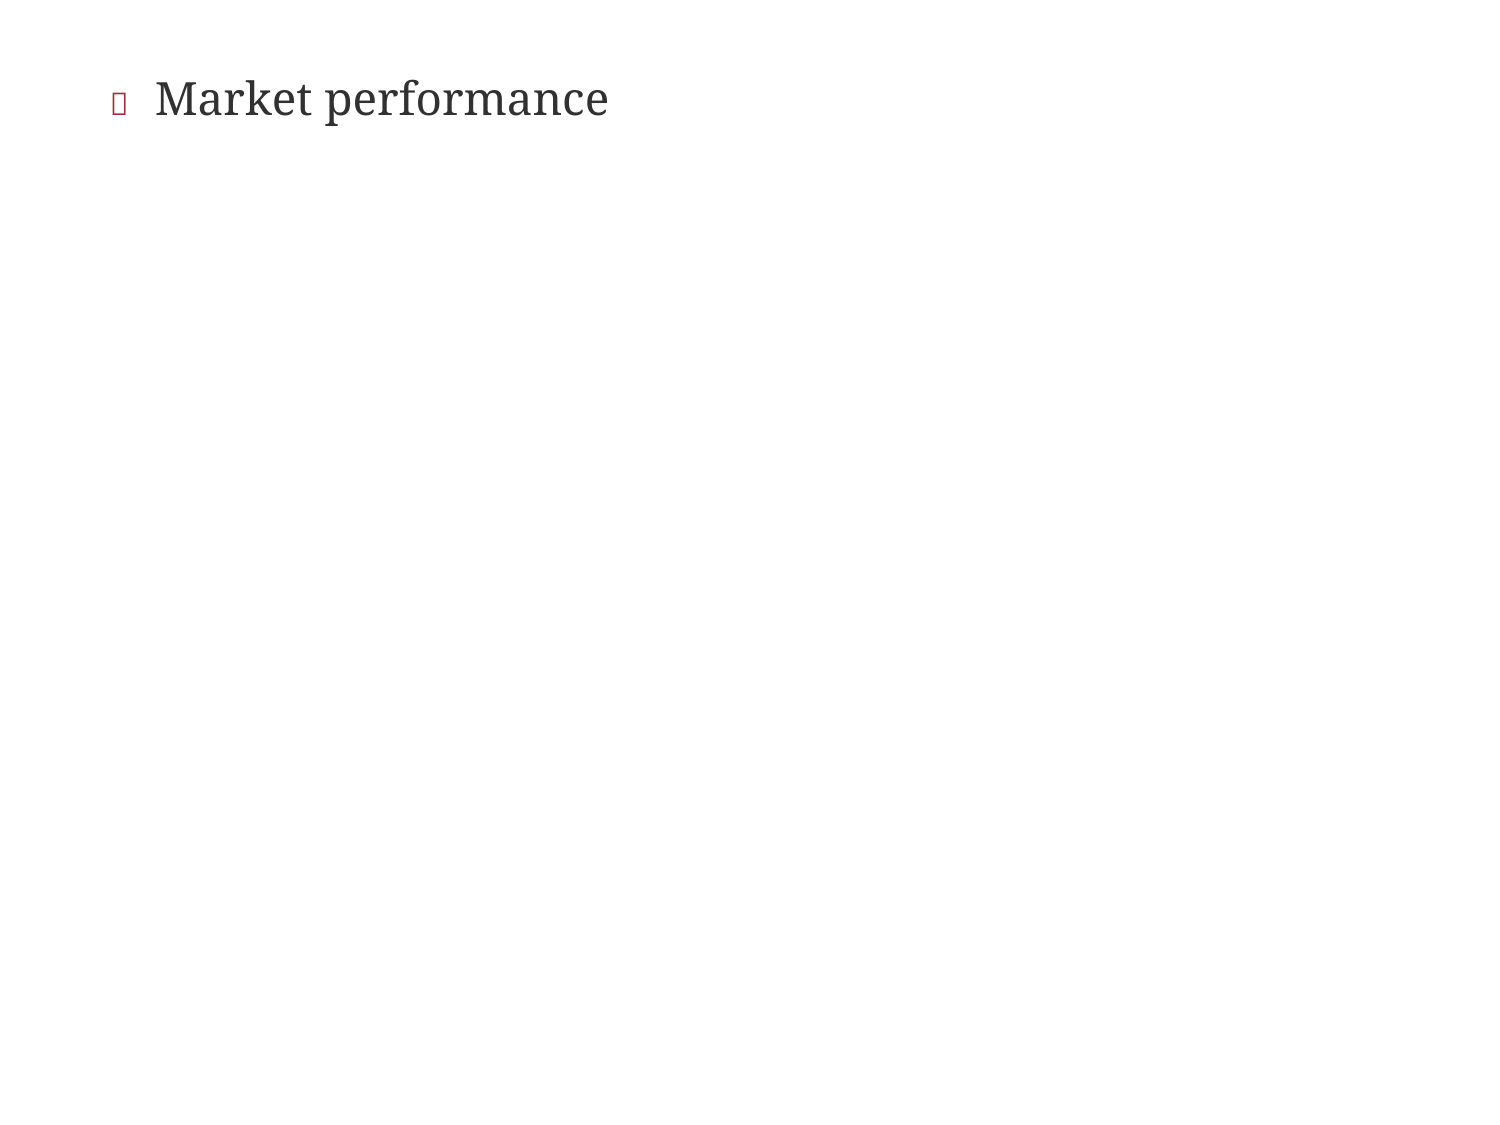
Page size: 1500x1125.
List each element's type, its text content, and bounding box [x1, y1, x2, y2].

list Market performance [109, 67, 1462, 129]
